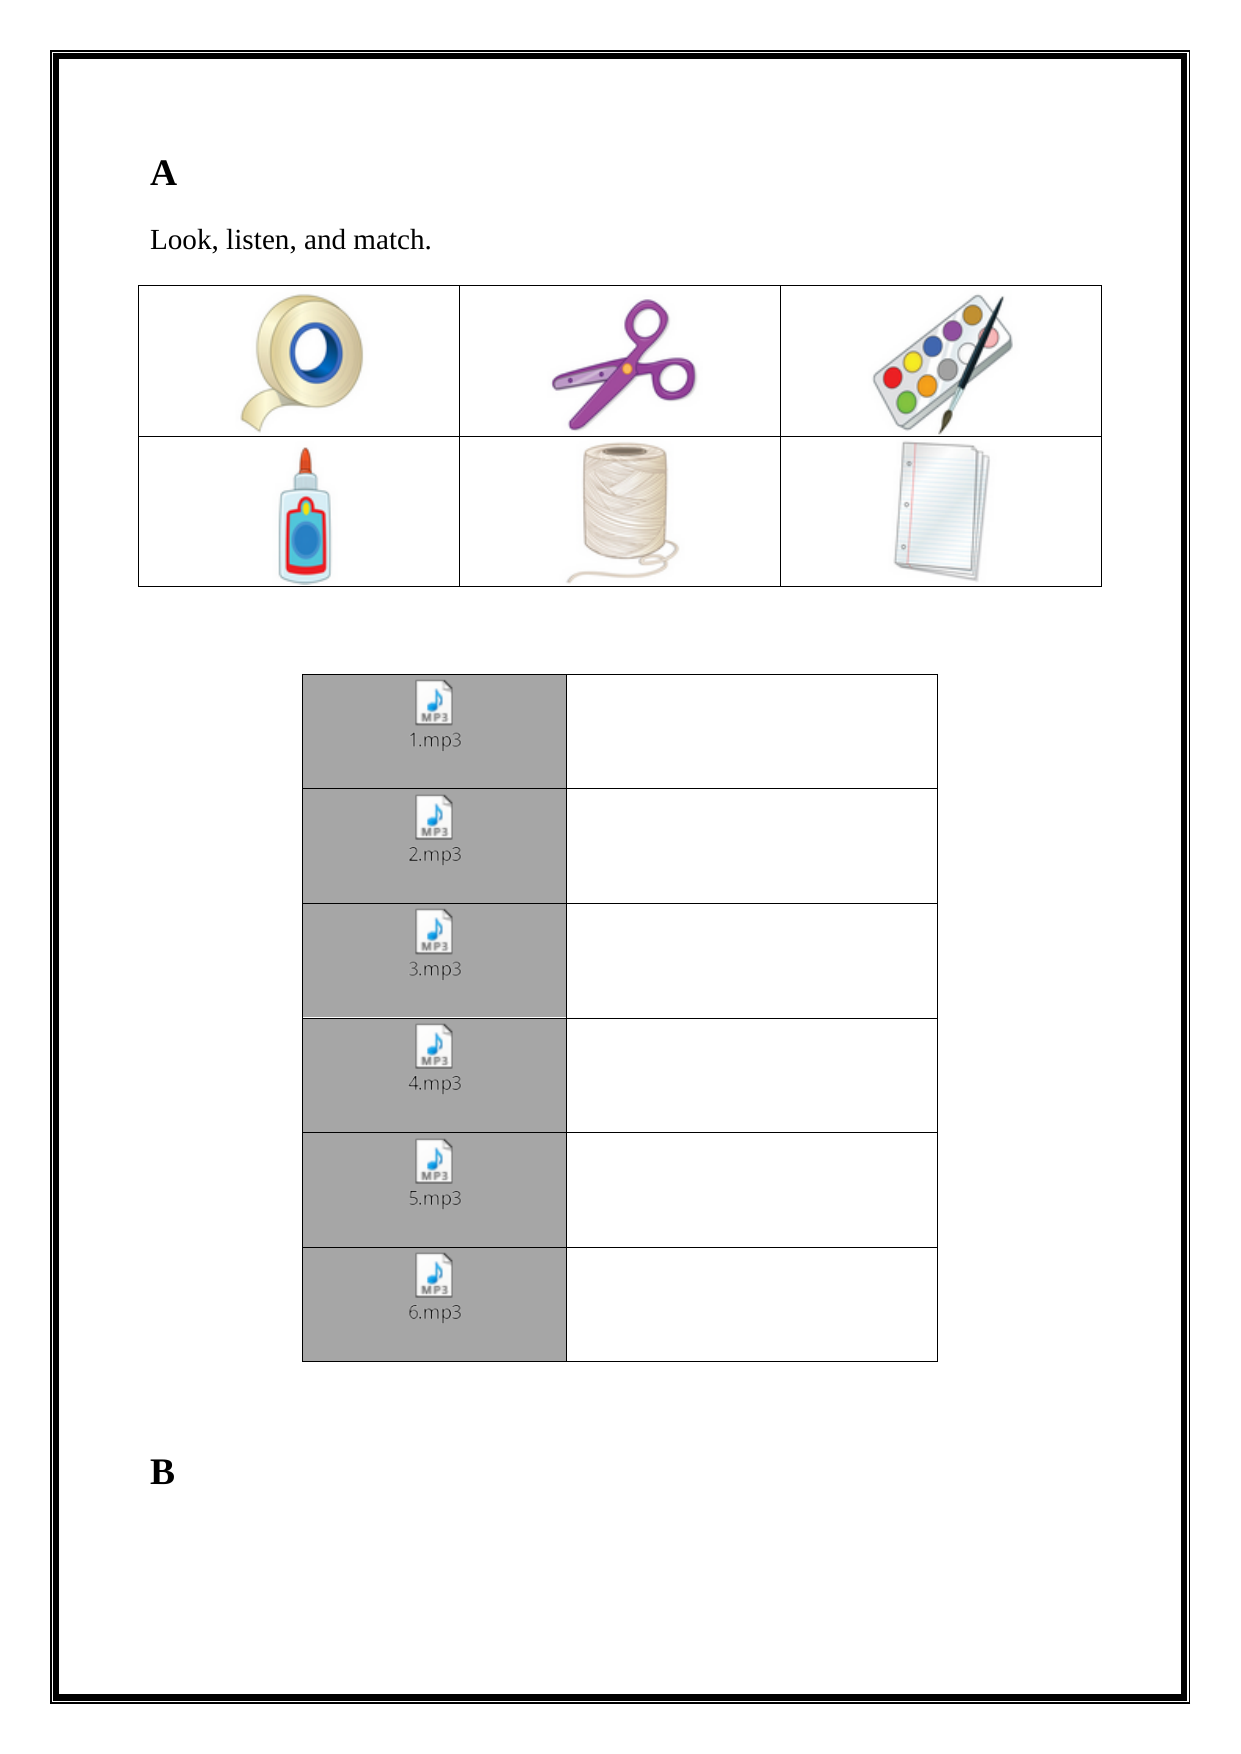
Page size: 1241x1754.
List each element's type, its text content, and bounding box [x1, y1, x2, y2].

table_header [382, 286, 459, 436]
table_header [781, 286, 858, 436]
table_header [567, 675, 937, 788]
picture [858, 286, 1023, 436]
table_cell [139, 437, 459, 586]
table_cell [303, 789, 566, 903]
picture [217, 286, 382, 436]
table_header [139, 286, 217, 436]
table_cell [567, 1133, 937, 1247]
picture [538, 437, 703, 586]
table_cell [567, 904, 937, 1017]
table_cell [567, 1248, 937, 1361]
table_cell [303, 1133, 566, 1247]
table_cell [703, 437, 780, 586]
picture [859, 438, 1023, 584]
table_header [1023, 286, 1101, 436]
table_header [303, 675, 566, 788]
text B [150, 1449, 1090, 1492]
text Look, listen, and match. [150, 222, 1090, 256]
table_header [460, 286, 780, 436]
table_cell [303, 904, 566, 1017]
picture [221, 437, 378, 585]
table_cell [303, 1019, 566, 1132]
table_cell [567, 789, 937, 903]
picture [537, 287, 703, 435]
table_cell [781, 437, 1101, 586]
table_cell [303, 1248, 566, 1361]
table_cell [567, 1019, 937, 1132]
text A [150, 150, 1090, 193]
table_cell [460, 437, 538, 586]
